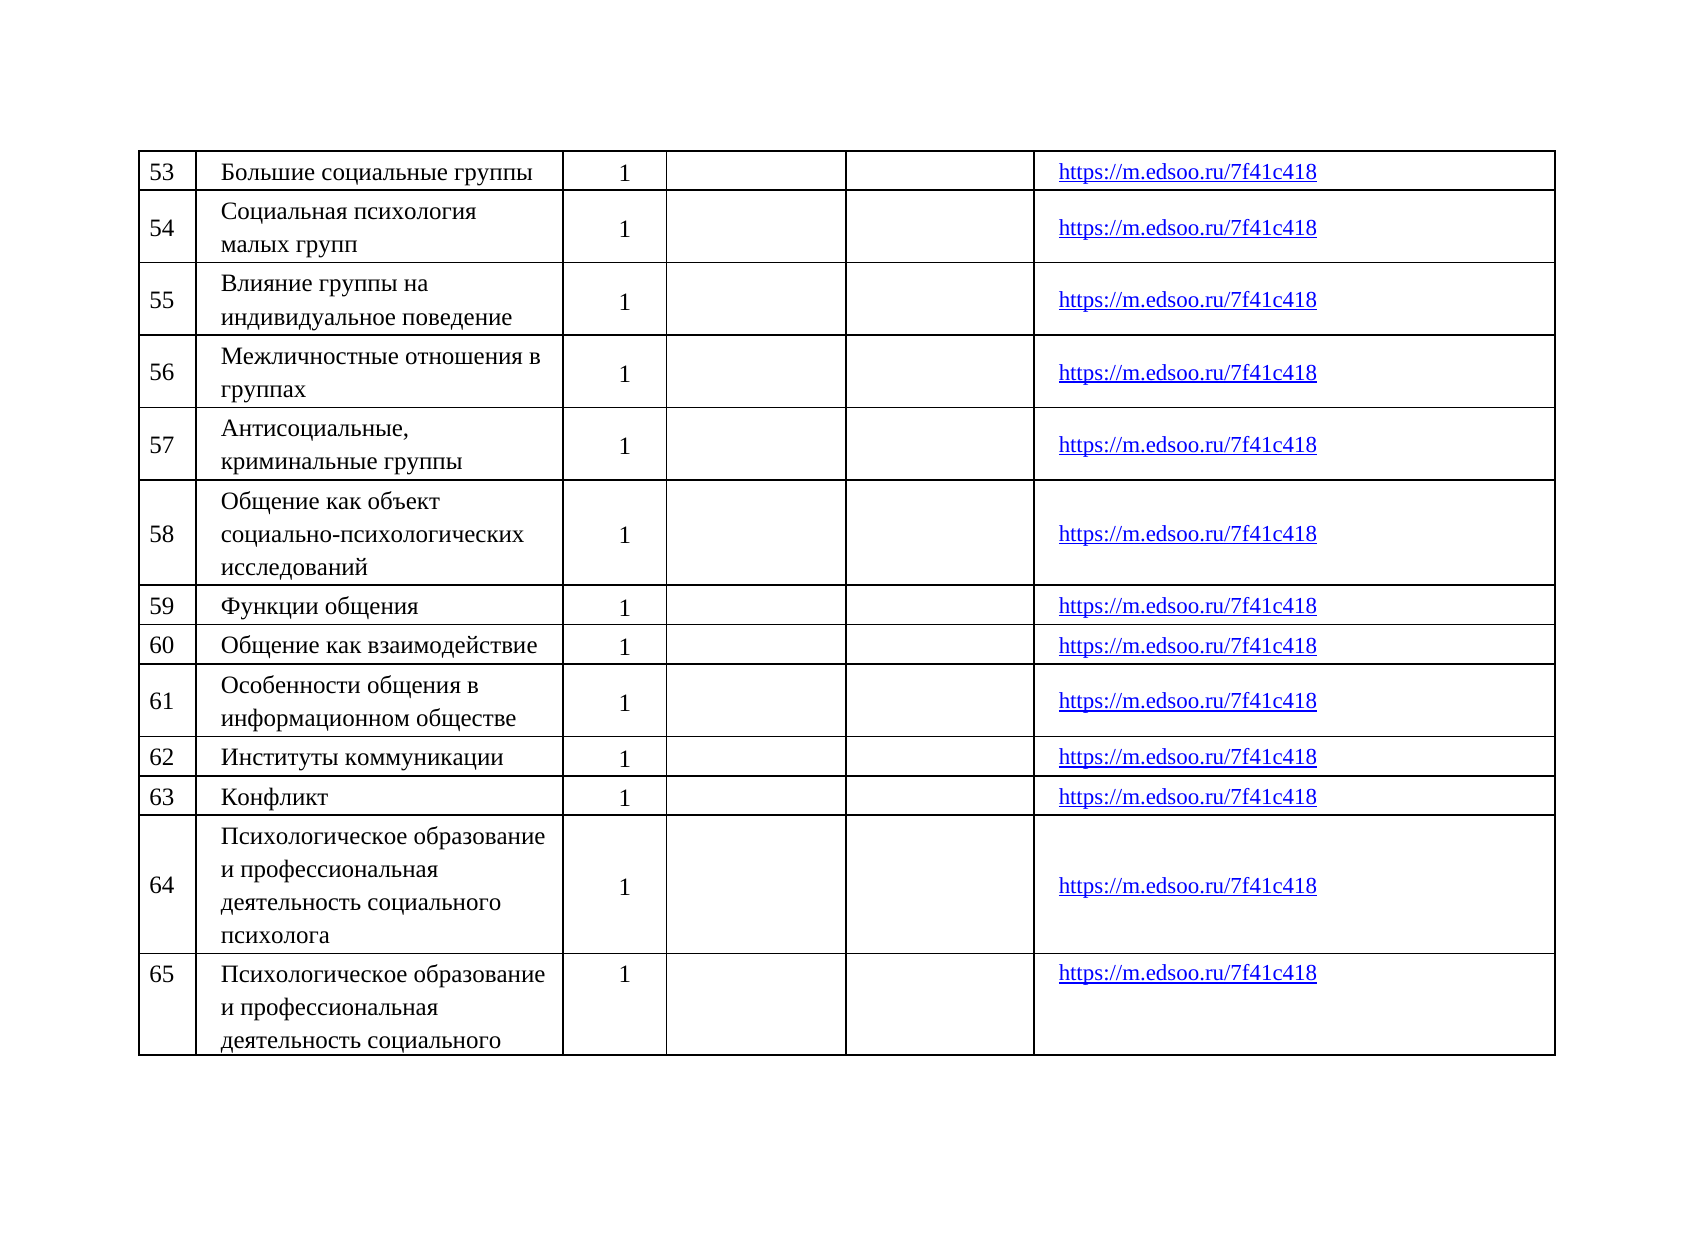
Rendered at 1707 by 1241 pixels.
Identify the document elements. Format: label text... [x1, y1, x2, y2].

table_cell 64 [140, 816, 195, 953]
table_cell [1035, 954, 1554, 1054]
table_cell https://m.edsoo.ru/7f41c418 [1035, 625, 1554, 663]
table_cell Общение как взаимодействие [197, 625, 562, 663]
table_cell 1 [564, 191, 666, 262]
table_cell https://m.edsoo.ru/7f41c418 [1035, 777, 1554, 814]
table_cell [667, 263, 845, 334]
table_cell [667, 152, 845, 189]
table_cell 63 [140, 777, 195, 814]
table_cell Функции общения [197, 586, 562, 624]
table_cell 60 [140, 625, 195, 663]
table_cell Социальная психология малых групп [197, 191, 562, 262]
table_cell [847, 191, 1033, 262]
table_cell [197, 954, 562, 1054]
table_cell https://m.edsoo.ru/7f41c418 [1035, 665, 1554, 736]
table_cell 62 [140, 737, 195, 775]
table_cell 61 [140, 665, 195, 736]
table_cell Антисоциальные, криминальные группы [197, 408, 562, 479]
table_cell https://m.edsoo.ru/7f41c418 [1035, 191, 1554, 262]
table_cell [847, 152, 1033, 189]
table_cell [667, 737, 845, 775]
table_cell 1 [564, 665, 666, 736]
table_cell [667, 191, 845, 262]
table_cell [667, 777, 845, 814]
table_cell https://m.edsoo.ru/7f41c418 [1035, 408, 1554, 479]
table_cell Особенности общения в информационном обществе [197, 665, 562, 736]
table_cell [667, 408, 845, 479]
table_cell [667, 665, 845, 736]
table_cell 65 [140, 954, 195, 1054]
table_cell 1 [564, 625, 666, 663]
table_cell 1 [564, 586, 666, 624]
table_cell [1035, 152, 1554, 189]
table_cell 1 [564, 408, 666, 479]
table_cell [667, 625, 845, 663]
table_cell Общение как объект социально-психологических исследований [197, 481, 562, 584]
table_cell 53 [140, 152, 195, 189]
table_cell https://m.edsoo.ru/7f41c418 [1035, 336, 1554, 407]
table_cell [847, 263, 1033, 334]
table_cell https://m.edsoo.ru/7f41c418 [1035, 586, 1554, 624]
table_cell [667, 336, 845, 407]
table_cell [847, 408, 1033, 479]
table_cell 1 [564, 737, 666, 775]
table_cell https://m.edsoo.ru/7f41c418 [1035, 816, 1554, 953]
table_cell 1 [564, 336, 666, 407]
table_cell Институты коммуникации [197, 737, 562, 775]
table_cell [667, 586, 845, 624]
table_cell [847, 625, 1033, 663]
table_cell 58 [140, 481, 195, 584]
table_cell 1 [564, 263, 666, 334]
table_cell Конфликт [197, 777, 562, 814]
table_cell 55 [140, 263, 195, 334]
table_cell 1 [564, 152, 666, 189]
table_cell https://m.edsoo.ru/7f41c418 [1035, 737, 1554, 775]
table_cell 57 [140, 408, 195, 479]
table_cell 59 [140, 586, 195, 624]
table_cell 54 [140, 191, 195, 262]
table_cell [667, 481, 845, 584]
table_cell [847, 737, 1033, 775]
table_cell [847, 777, 1033, 814]
table_cell [847, 336, 1033, 407]
table_cell https://m.edsoo.ru/7f41c418 [1035, 263, 1554, 334]
table_cell 1 [564, 816, 666, 953]
table_cell [847, 954, 1033, 1054]
table_cell [847, 586, 1033, 624]
table_cell Межличностные отношения в группах [197, 336, 562, 407]
table_cell Большие социальные группы [197, 152, 562, 189]
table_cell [197, 816, 562, 953]
table_cell [667, 816, 845, 953]
table_cell Влияние группы на индивидуальное поведение [197, 263, 562, 334]
table_cell 1 [564, 954, 666, 1054]
table_cell 1 [564, 777, 666, 814]
table_cell [847, 665, 1033, 736]
table_cell [847, 816, 1033, 953]
table_cell 1 [564, 481, 666, 584]
table_cell 56 [140, 336, 195, 407]
table_cell [667, 954, 845, 1054]
table_cell https://m.edsoo.ru/7f41c418 [1035, 481, 1554, 584]
table_cell [847, 481, 1033, 584]
